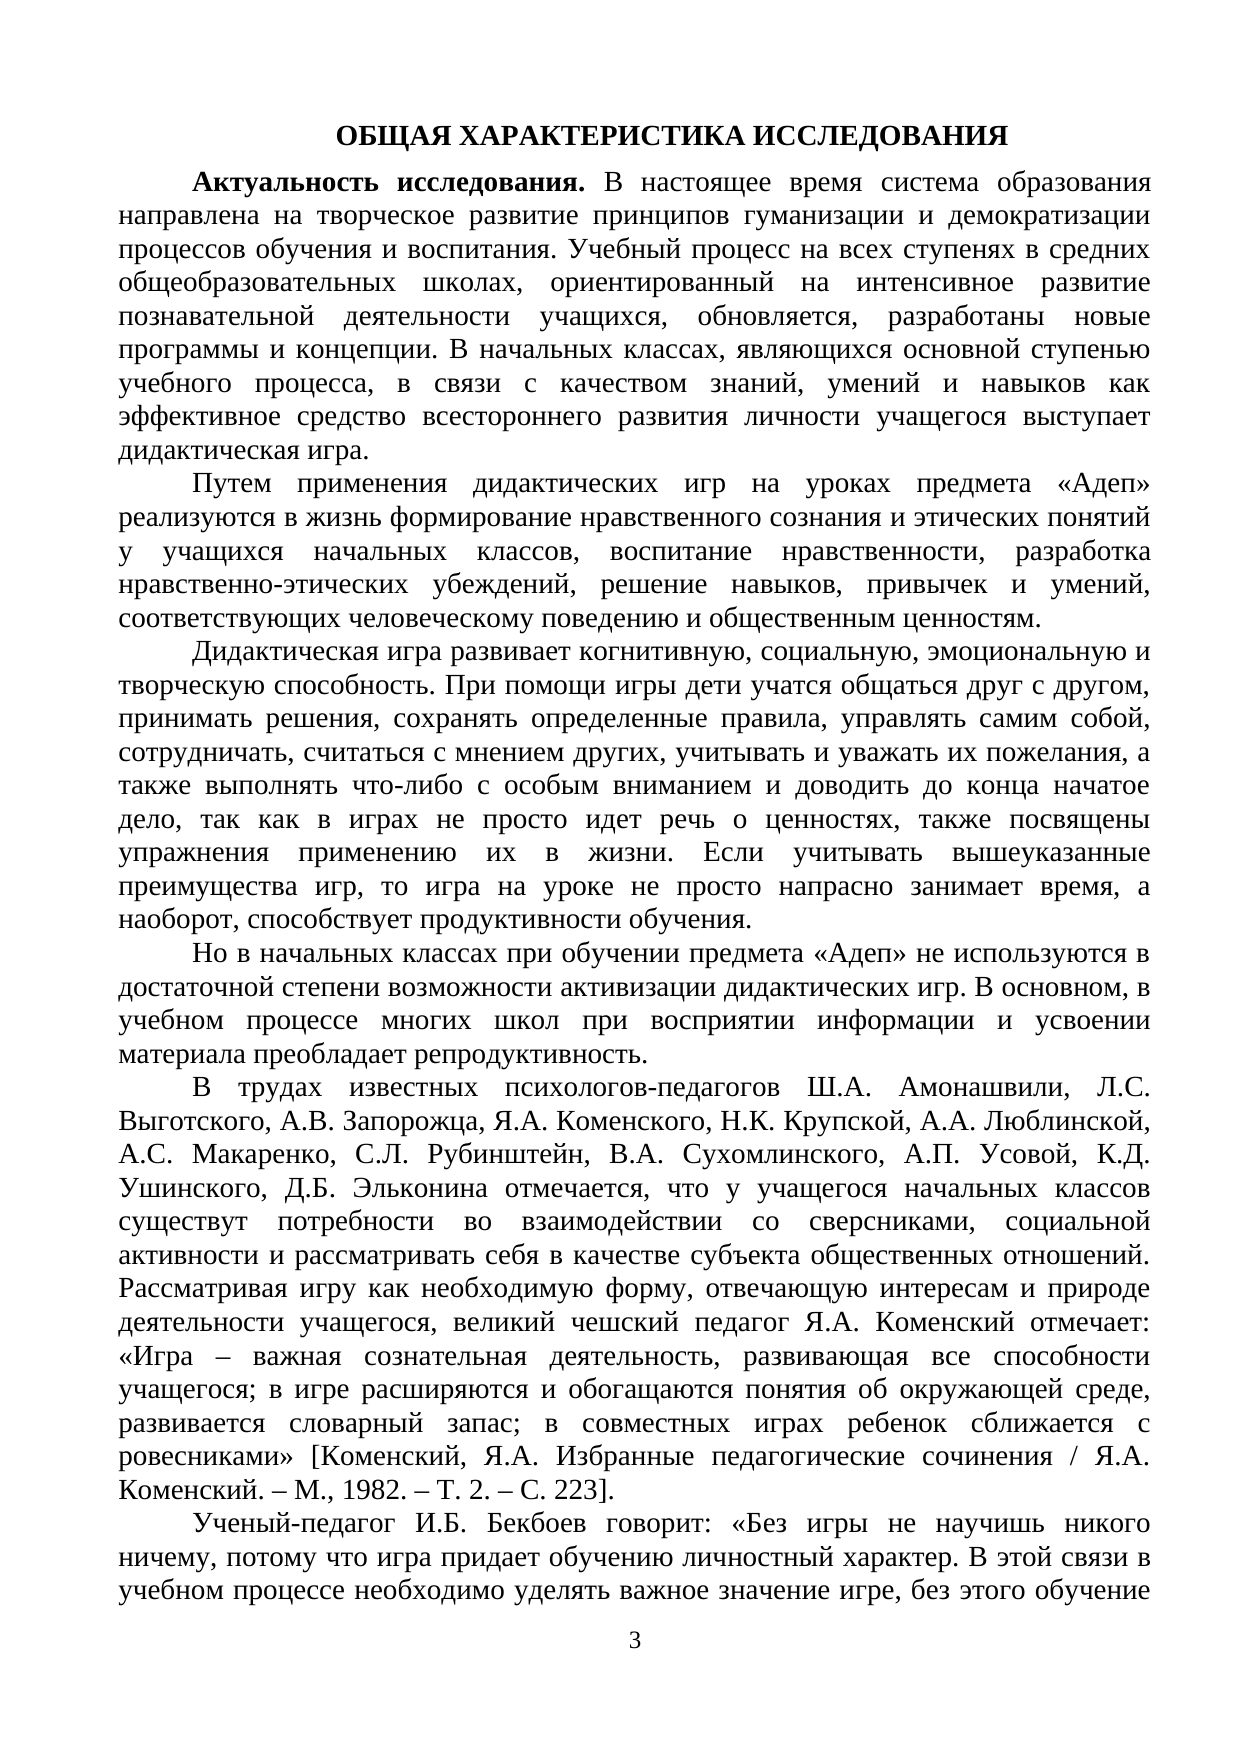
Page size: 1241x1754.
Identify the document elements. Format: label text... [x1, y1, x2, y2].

text Путем применения дидактических игр на уроках предмета «Адеп» реализуются в жизнь формирование нравственного сознания и этических понятий у учащихся начальных классов, воспитание нравственности, разработка нравственно-этических убеждений, решение навыков, привычек и умений, соответствующих человеческому поведению и общественным ценностям. [118, 466, 1152, 633]
text Актуальность исследования. В настоящее время система образования направлена на творческое развитие принципов гуманизации и демократизации процессов обучения и воспитания. Учебный процесс на всех ступенях в средних общеобразовательных школах, ориентированный на интенсивное развитие познавательной деятельности учащихся, обновляется, разработаны новые программы и концепции. В начальных классах, являющихся основной ступенью учебного процесса, в связи с качеством знаний, умений и навыков как эффективное средство всестороннего развития личности учащегося выступает дидактическая игра. [118, 164, 1152, 466]
text Дидактическая игра развивает когнитивную, социальную, эмоциональную и творческую способность. При помощи игры дети учатся общаться друг с другом, принимать решения, сохранять определенные правила, управлять самим собой, сотрудничать, считаться с мнением других, учитывать и уважать их пожелания, а также выполнять что-либо с особым вниманием и доводить до конца начатое дело, так как в играх не просто идет речь о ценностях, также посвящены упражнения применению их в жизни. Если учитывать вышеуказанные преимущества игр, то игра на уроке не просто напрасно занимает время, а наоборот, способствует продуктивности обучения. [118, 633, 1152, 935]
text Но в начальных классах при обучении предмета «Адеп» не используются в достаточной степени возможности активизации дидактических игр. В основном, в учебном процессе многих школ при восприятии информации и усвоении материала преобладает репродуктивность. [118, 935, 1152, 1069]
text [118, 1505, 1152, 1606]
text ОБЩАЯ ХАРАКТЕРИСТИКА ИССЛЕДОВАНИЯ [118, 118, 1152, 152]
text В трудах известных психологов-педагогов Ш.А. Амонашвили, Л.С. Выготского, А.В. Запорожца, Я.А. Коменского, Н.К. Крупской, А.А. Люблинской, А.С. Макаренко, С.Л. Рубинштейн, В.А. Сухомлинского, А.П. Усовой, К.Д. Ушинского, Д.Б. Эльконина отмечается, что у учащегося начальных классов существут потребности во взаимодействии со сверсниками, социальной активности и рассматривать себя в качестве субъекта общественных отношений. Рассматривая игру как необходимую форму, отвечающую интересам и природе деятельности учащегося, великий чешский педагог Я.А. Коменский отмечает: «Игра – важная сознательная деятельность, развивающая все способности учащегося; в игре расширяются и обогащаются понятия об окружающей среде, развивается словарный запас; в совместных играх ребенок сближается с ровесниками» [Коменский, Я.А. Избранные педагогические сочинения / Я.А. Коменский. – М., 1982. – Т. 2. – С. 223]. [118, 1069, 1152, 1505]
